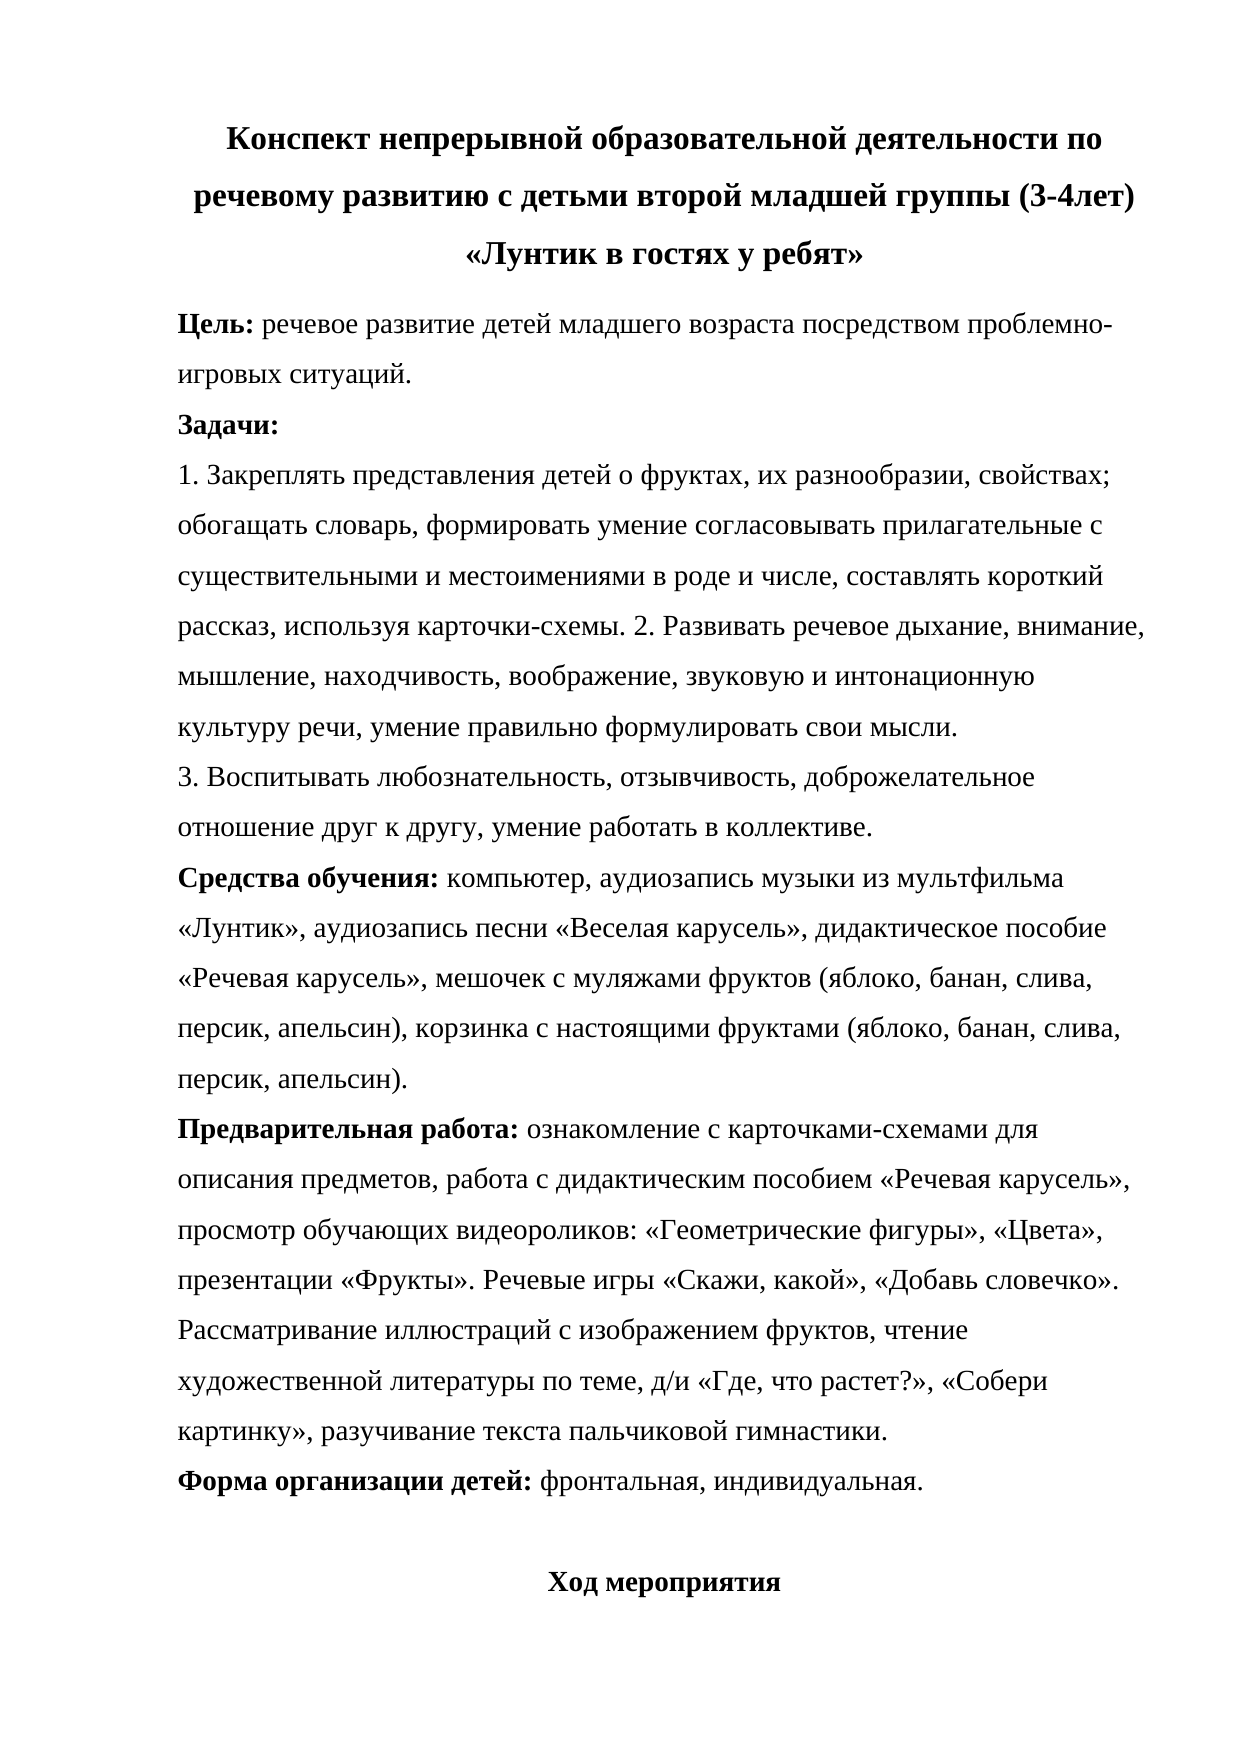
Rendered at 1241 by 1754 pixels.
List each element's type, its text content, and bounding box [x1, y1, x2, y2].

text Цель: речевое развитие детей младшего возраста посредством проблемно-игровых ситуаций. Задачи: 1. Закреплять представления детей о фруктах, их разнообразии, свойствах; обогащать словарь, формировать умение согласовывать прилагательные с существительными и местоимениями в роде и числе, составлять короткий рассказ, используя карточки-схемы. 2. Развивать речевое дыхание, внимание, мышление, находчивость, воображение, звуковую и интонационную культуру речи, умение правильно формулировать свои мысли. 3. Воспитывать любознательность, отзывчивость, доброжелательное отношение друг к другу, умение работать в коллективе. Средства обучения: компьютер, аудиозапись музыки из мультфильма «Лунтик», аудиозапись песни «Веселая карусель», дидактическое пособие «Речевая карусель», мешочек с муляжами фруктов (яблоко, банан, слива, персик, апельсин), корзинка с настоящими фруктами (яблоко, банан, слива, персик, апельсин). Предварительная работа: ознакомление с карточками-схемами для описания предметов, работа с дидактическим пособием «Речевая карусель», просмотр обучающих видеороликов: «Геометрические фигуры», «Цвета», презентации «Фрукты». Речевые игры «Скажи, какой», «Добавь словечко». Рассматривание иллюстраций с изображением фруктов, чтение художественной литературы по теме, д/и «Где, что растет?», «Собери картинку», разучивание текста пальчиковой гимнастики. Форма организации детей: фронтальная, индивидуальная. [177, 306, 1152, 1497]
text Ход мероприятия [177, 1564, 1152, 1598]
text Конспект непрерывной образовательной деятельности по речевому развитию с детьми второй младшей группы (3-4лет) «Лунтик в гостях у ребят» [177, 118, 1152, 271]
